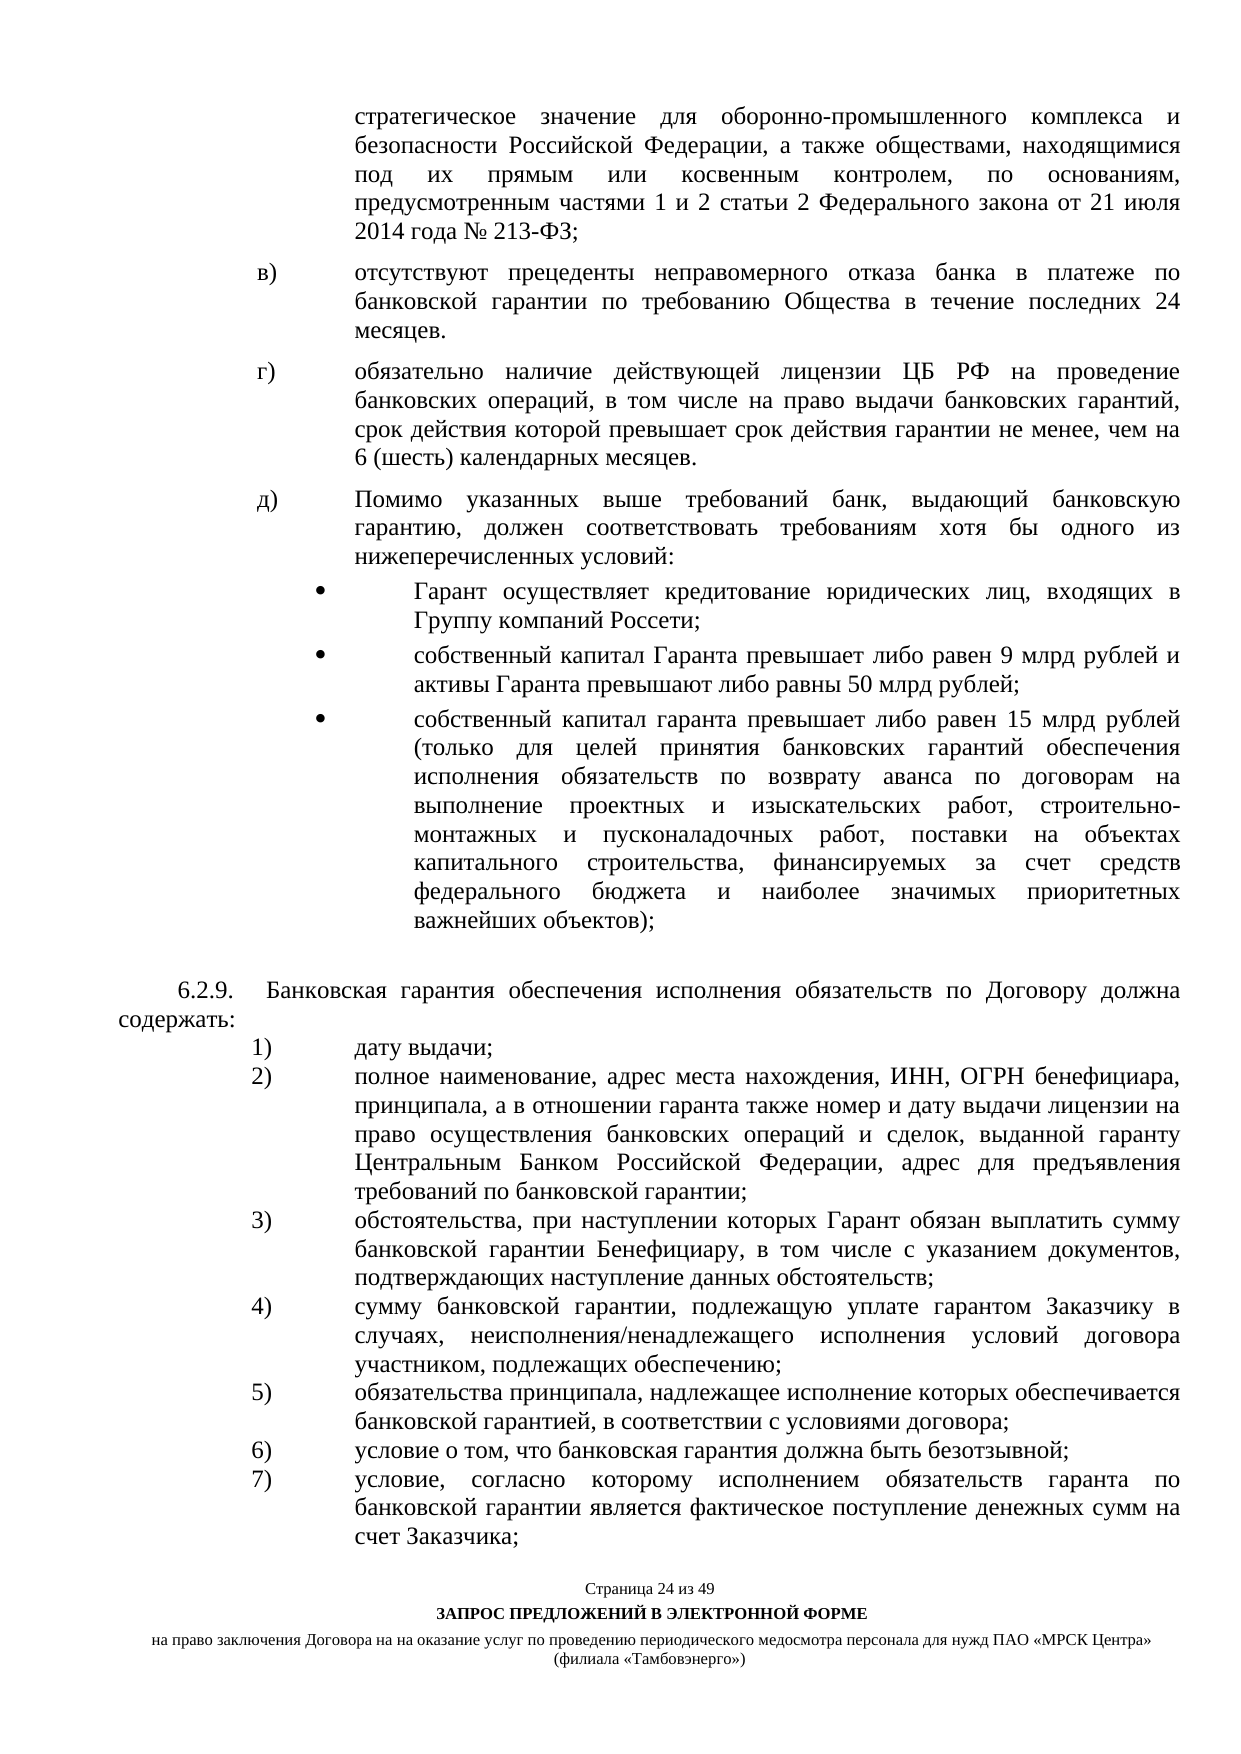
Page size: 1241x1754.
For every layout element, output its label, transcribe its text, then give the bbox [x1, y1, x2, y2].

list сумму банковской гарантии, подлежащую уплате гарантом Заказчику в случаях, неисполнения/ненадлежащего исполнения условий договора участником, подлежащих обеспечению; [251, 1291, 1181, 1377]
list условие о том, что банковская гарантия должна быть безотзывной; [251, 1435, 1181, 1464]
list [257, 101, 1181, 245]
list собственный капитал Гаранта превышает либо равен 9 млрд рублей и активы Гаранта превышают либо равны 50 млрд рублей; [316, 640, 1181, 697]
subtitle Банковская гарантия обеспечения исполнения обязательств по Договору должна содержать: [118, 975, 1181, 1032]
list Помимо указанных выше требований банк, выдающий банковскую гарантию, должен соответствовать требованиям хотя бы одного из нижеперечисленных условий: [257, 484, 1181, 570]
list собственный капитал гаранта превышает либо равен 15 млрд рублей (только для целей принятия банковских гарантий обеспечения исполнения обязательств по возврату аванса по договорам на выполнение проектных и изыскательских работ, строительно-монтажных и пусконаладочных работ, поставки на объектах капитального строительства, финансируемых за счет средств федерального бюджета и наиболее значимых приоритетных важнейших объектов); [316, 704, 1181, 934]
list обязательства принципала, надлежащее исполнение которых обеспечивается банковской гарантией, в соответствии с условиями договора; [251, 1377, 1181, 1435]
list отсутствуют прецеденты неправомерного отказа банка в платеже по банковской гарантии по требованию Общества в течение последних 24 месяцев. [257, 257, 1181, 344]
list дату выдачи; [251, 1032, 1181, 1061]
list условие, согласно которому исполнением обязательств гаранта по банковской гарантии является фактическое поступление денежных сумм на счет Заказчика; [251, 1464, 1181, 1550]
list Гарант осуществляет кредитование юридических лиц, входящих в Группу компаний Россети; [316, 576, 1181, 634]
list обязательно наличие действующей лицензии ЦБ РФ на проведение банковских операций, в том числе на право выдачи банковских гарантий, срок действия которой превышает срок действия гарантии не менее, чем на 6 (шесть) календарных месяцев. [257, 356, 1181, 471]
list обстоятельства, при наступлении которых Гарант обязан выплатить сумму банковской гарантии Бенефициару, в том числе с указанием документов, подтверждающих наступление данных обстоятельств; [251, 1205, 1181, 1291]
list полное наименование, адрес места нахождения, ИНН, ОГРН бенефициара, принципала, а в отношении гаранта также номер и дату выдачи лицензии на право осуществления банковских операций и сделок, выданной гаранту Центральным Банком Российской Федерации, адрес для предъявления требований по банковской гарантии; [251, 1061, 1181, 1205]
